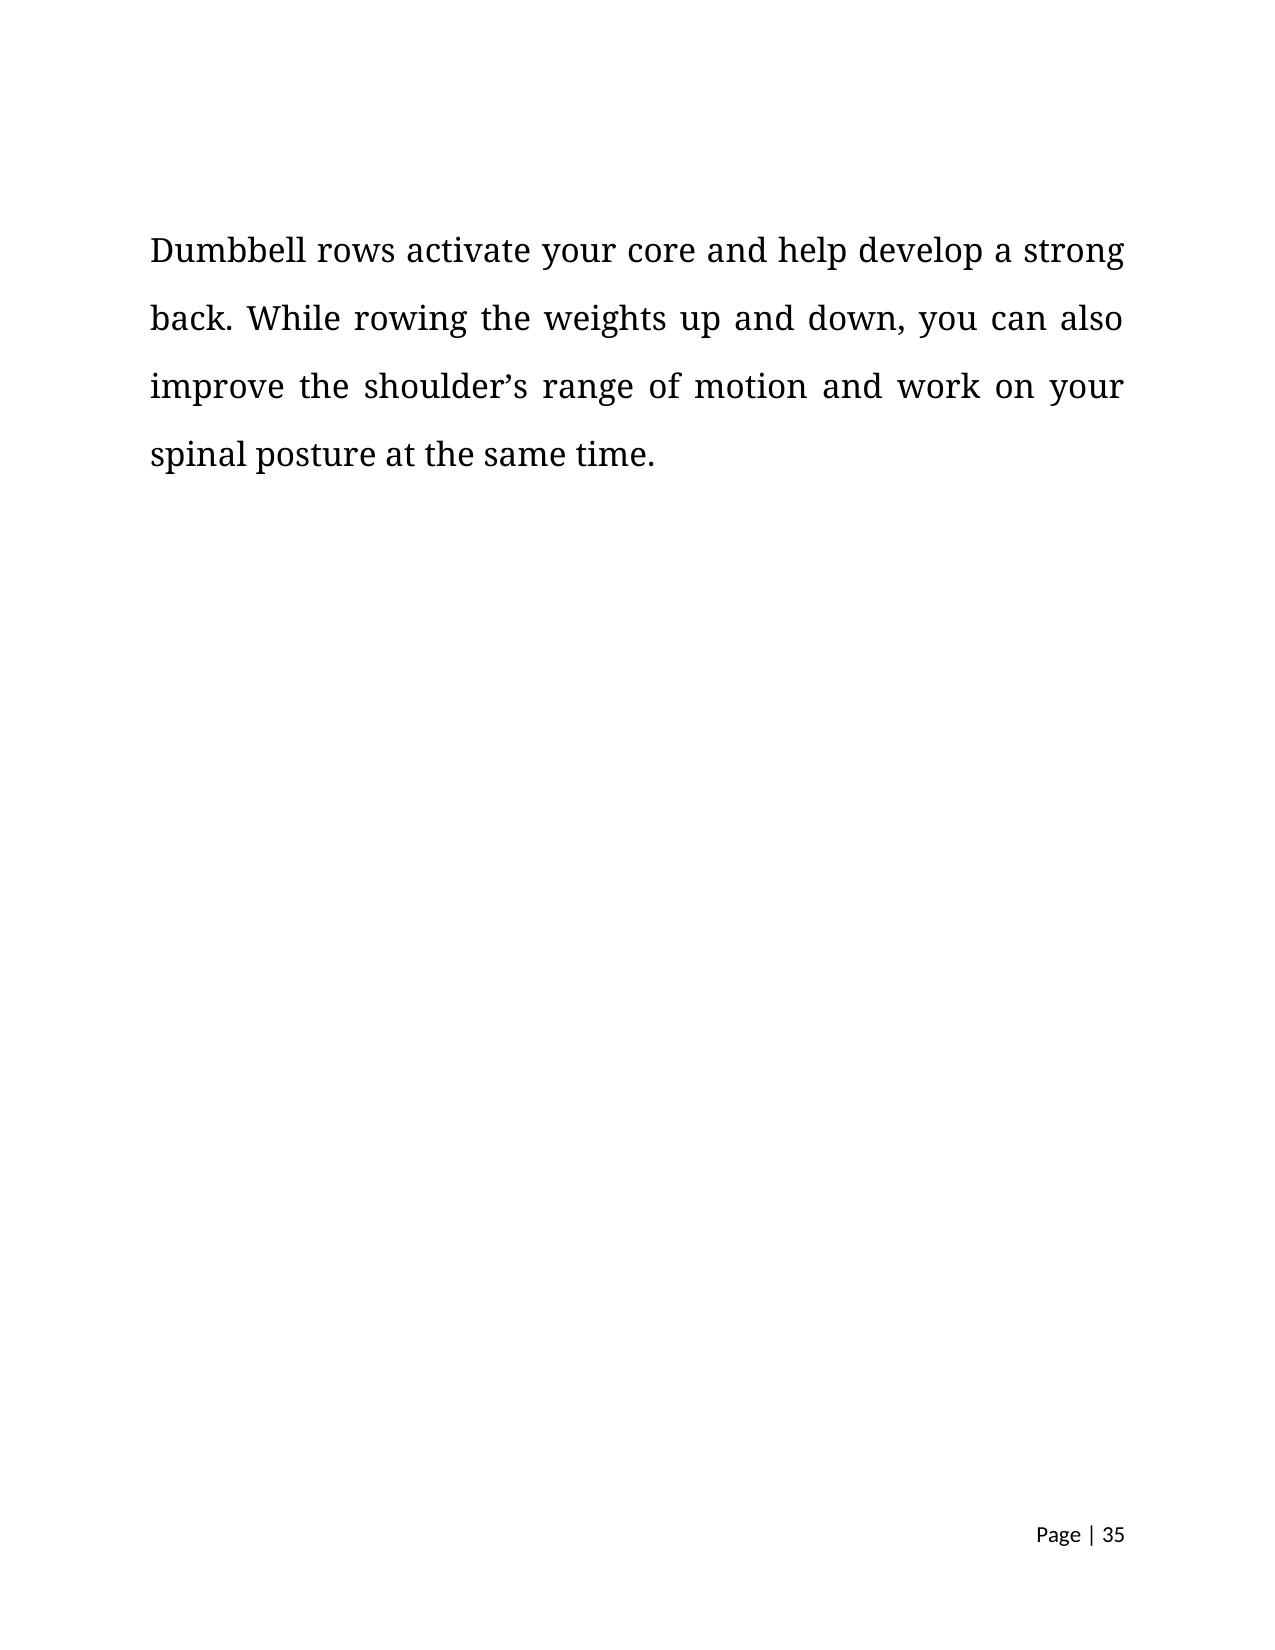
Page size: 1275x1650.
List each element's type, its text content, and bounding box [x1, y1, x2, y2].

text Dumbbell rows activate your core and help develop a strong back. While rowing the weights up and down, you can also improve the shoulder’s range of motion and work on your spinal posture at the same time. [150, 227, 1125, 476]
